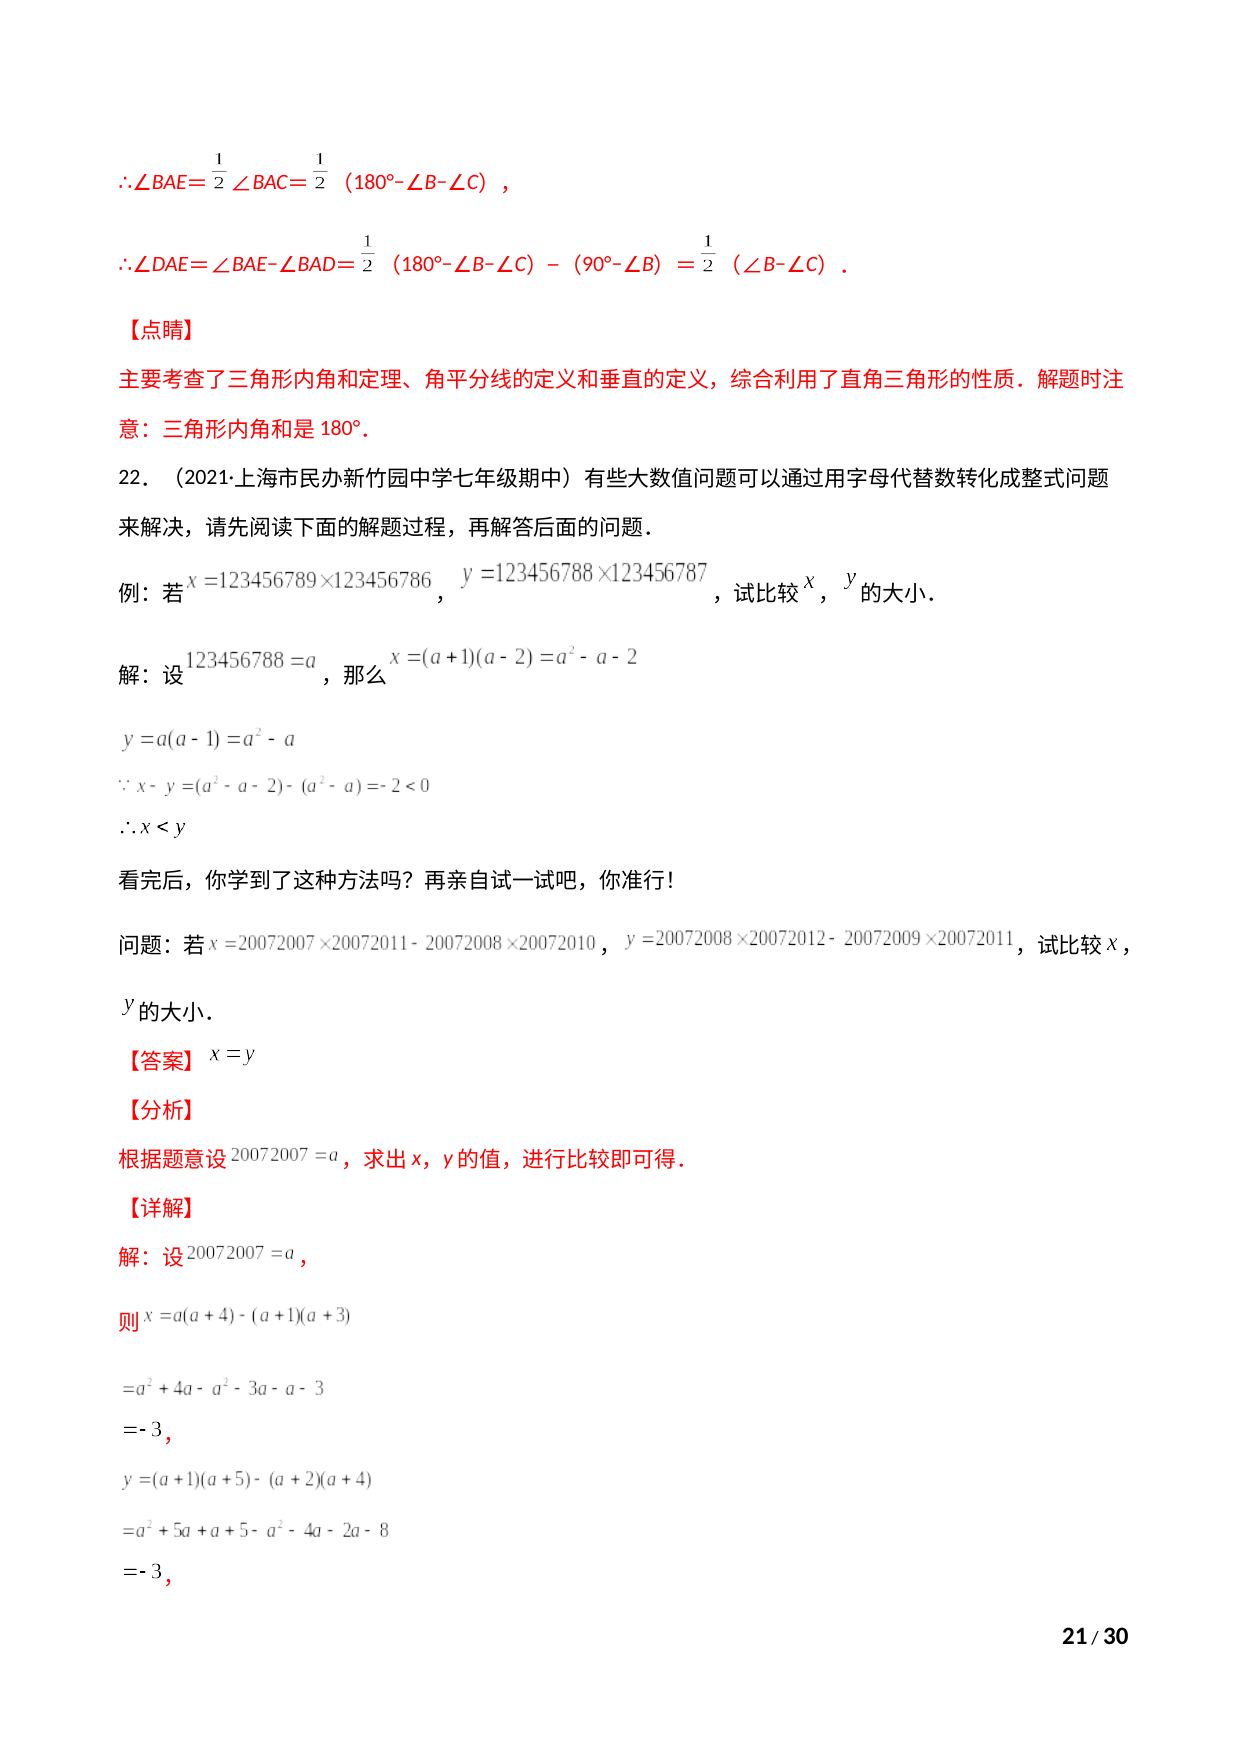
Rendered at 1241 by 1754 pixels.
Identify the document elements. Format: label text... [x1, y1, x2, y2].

text ， [118, 1416, 1128, 1449]
text 解：设，那么 [118, 641, 1128, 707]
text ， [118, 1558, 1128, 1591]
text 22．（2021·上海市民办新竹园中学七年级期中）有些大数值问题可以通过用字母代替数转化成整式问题来解决，请先阅读下面的解题过程，再解答后面的问题． [118, 460, 1128, 543]
text 则 [118, 1288, 1128, 1354]
text 【答案】 [118, 1043, 1128, 1076]
text ∴∠BAE＝∠BAC＝（180°−∠B−∠C）， [118, 148, 1128, 214]
text 解：设， [118, 1239, 1128, 1272]
text 主要考查了三角形内角和定理、角平分线的定义和垂直的定义，综合利用了直角三角形的性质．解题时注意：三角形内角和是180°． [118, 361, 1128, 444]
text 问题：若，，试比较，的大小． [118, 911, 1128, 1027]
text 【详解】 [118, 1190, 1128, 1223]
text ∴∠DAE＝∠BAE−∠BAD＝（180°−∠B−∠C）−（90°−∠B）＝（∠B−∠C）． [118, 230, 1128, 297]
text 根据题意设，求出x，y的值，进行比较即可得． [118, 1141, 1128, 1174]
text 看完后，你学到了这种方法吗？再亲自试一试吧，你准行！ [118, 862, 1128, 895]
text 例：若，，试比较，的大小． [118, 559, 1128, 625]
text 【点睛】 [118, 312, 1128, 346]
text 【分析】 [118, 1092, 1128, 1125]
